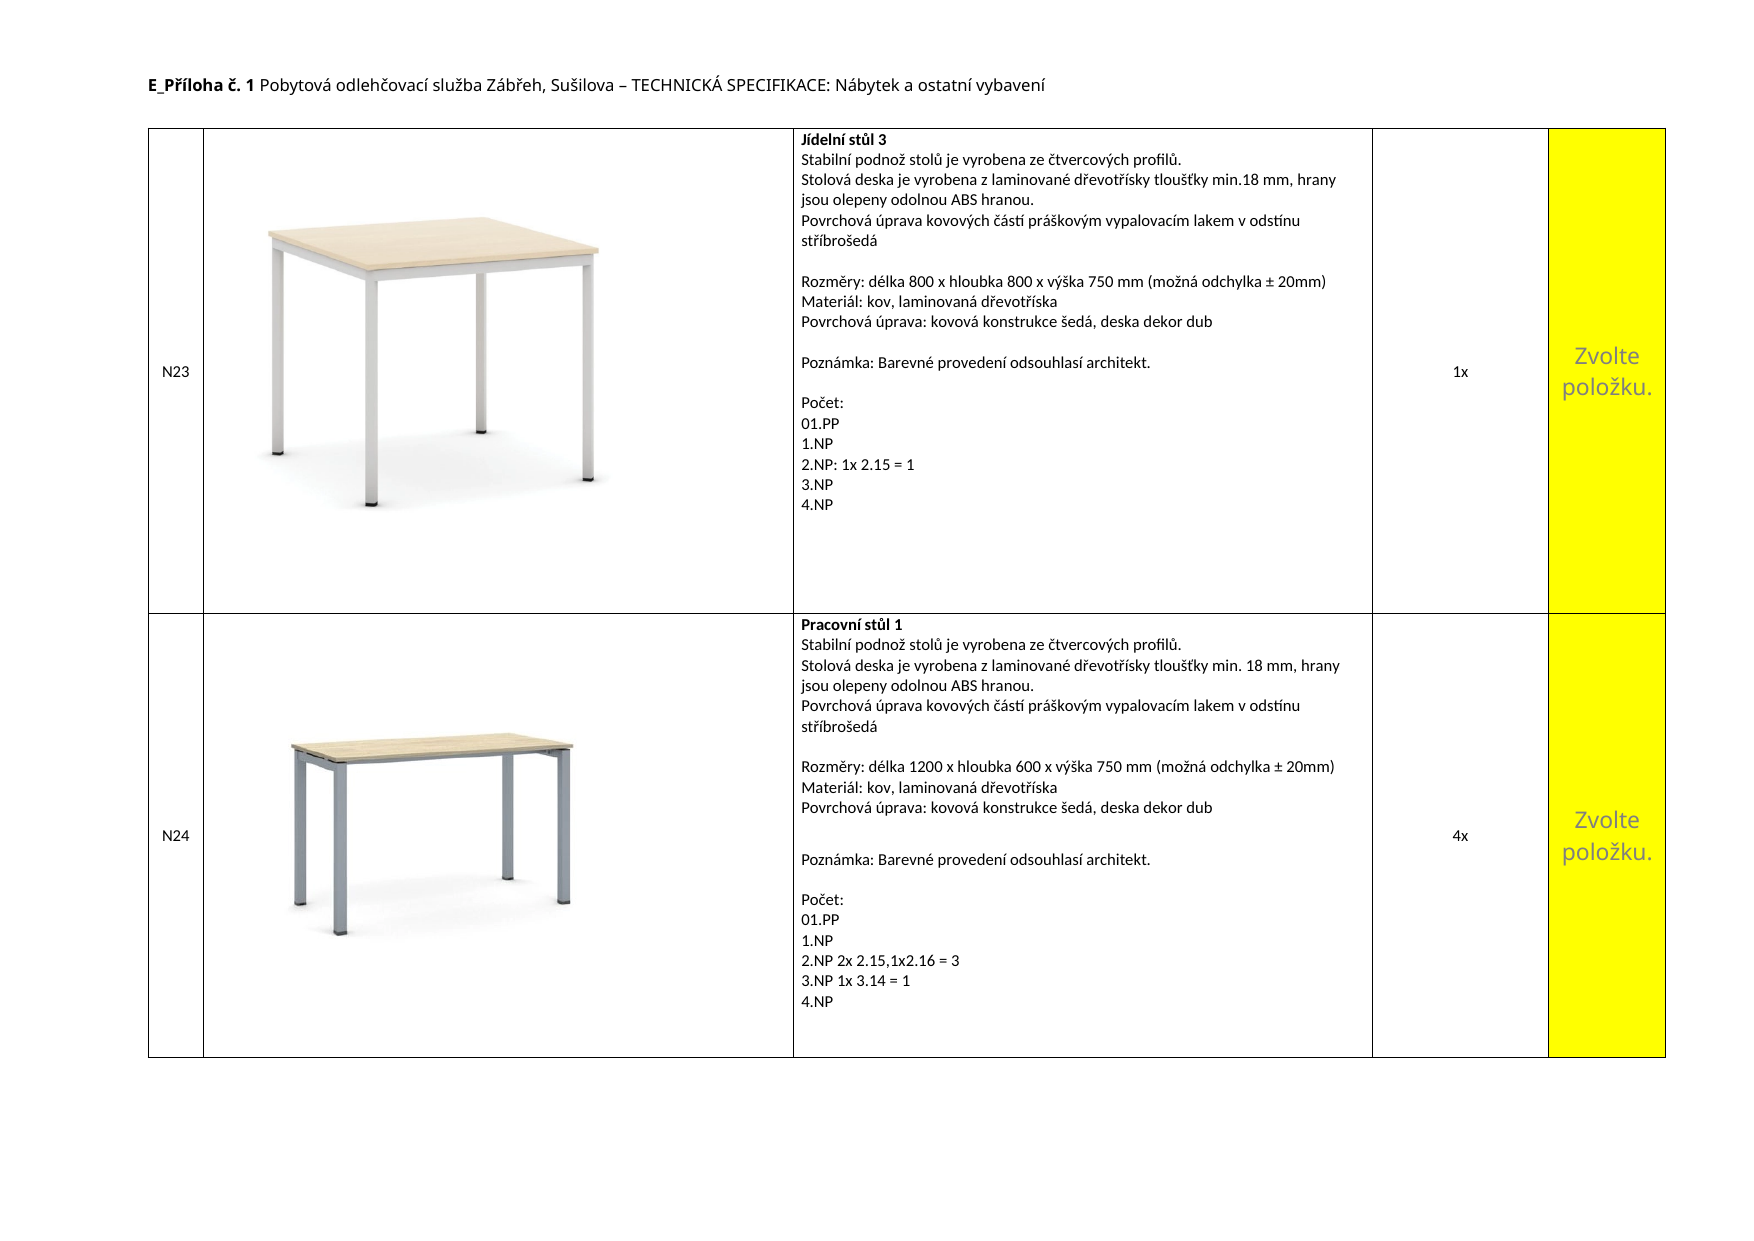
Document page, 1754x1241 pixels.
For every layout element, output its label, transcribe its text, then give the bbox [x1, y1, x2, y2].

table_cell 1x [1373, 129, 1548, 613]
table_cell [204, 614, 793, 1057]
table_cell [204, 129, 793, 613]
picture [266, 706, 589, 949]
table_cell Zvolte položku. [1549, 129, 1665, 613]
table_cell N24 [149, 614, 203, 1057]
table_cell Jídelní stůl 3 Stabilní podnož stolů je vyrobena ze čtvercových profilů. Stolová deska je vyrobena z laminované dřevotřísky tloušťky min.18 mm, hrany jsou olepeny odolnou ABS hranou. Povrchová úprava kovových částí práškovým vypalovacím lakem v odstínu stříbrošedá Rozměry: délka 800 x hloubka 800 x výška 750 mm (možná odchylka ± 20mm) Materiál: kov, laminovaná dřevotříska Povrchová úprava: kovová konstrukce šedá, deska dekor dub Poznámka: Barevné provedení odsouhlasí architekt. Počet: 01.PP 1.NP 2.NP: 1x 2.15 = 1 3.NP 4.NP [794, 129, 1372, 613]
table_cell 4x [1373, 614, 1548, 1057]
table_cell Pracovní stůl 1 Stabilní podnož stolů je vyrobena ze čtvercových profilů. Stolová deska je vyrobena z laminované dřevotřísky tloušťky min. 18 mm, hrany jsou olepeny odolnou ABS hranou. Povrchová úprava kovových částí práškovým vypalovacím lakem v odstínu stříbrošedá Rozměry: délka 1200 x hloubka 600 x výška 750 mm (možná odchylka ± 20mm) Materiál: kov, laminovaná dřevotříska Povrchová úprava: kovová konstrukce šedá, deska dekor dub Poznámka: Barevné provedení odsouhlasí architekt. Počet: 01.PP 1.NP 2.NP 2x 2.15,1x2.16 = 3 3.NP 1x 3.14 = 1 4.NP [794, 614, 1372, 1057]
table_cell N23 [149, 129, 203, 613]
table_cell Zvolte položku. [1549, 614, 1665, 1057]
